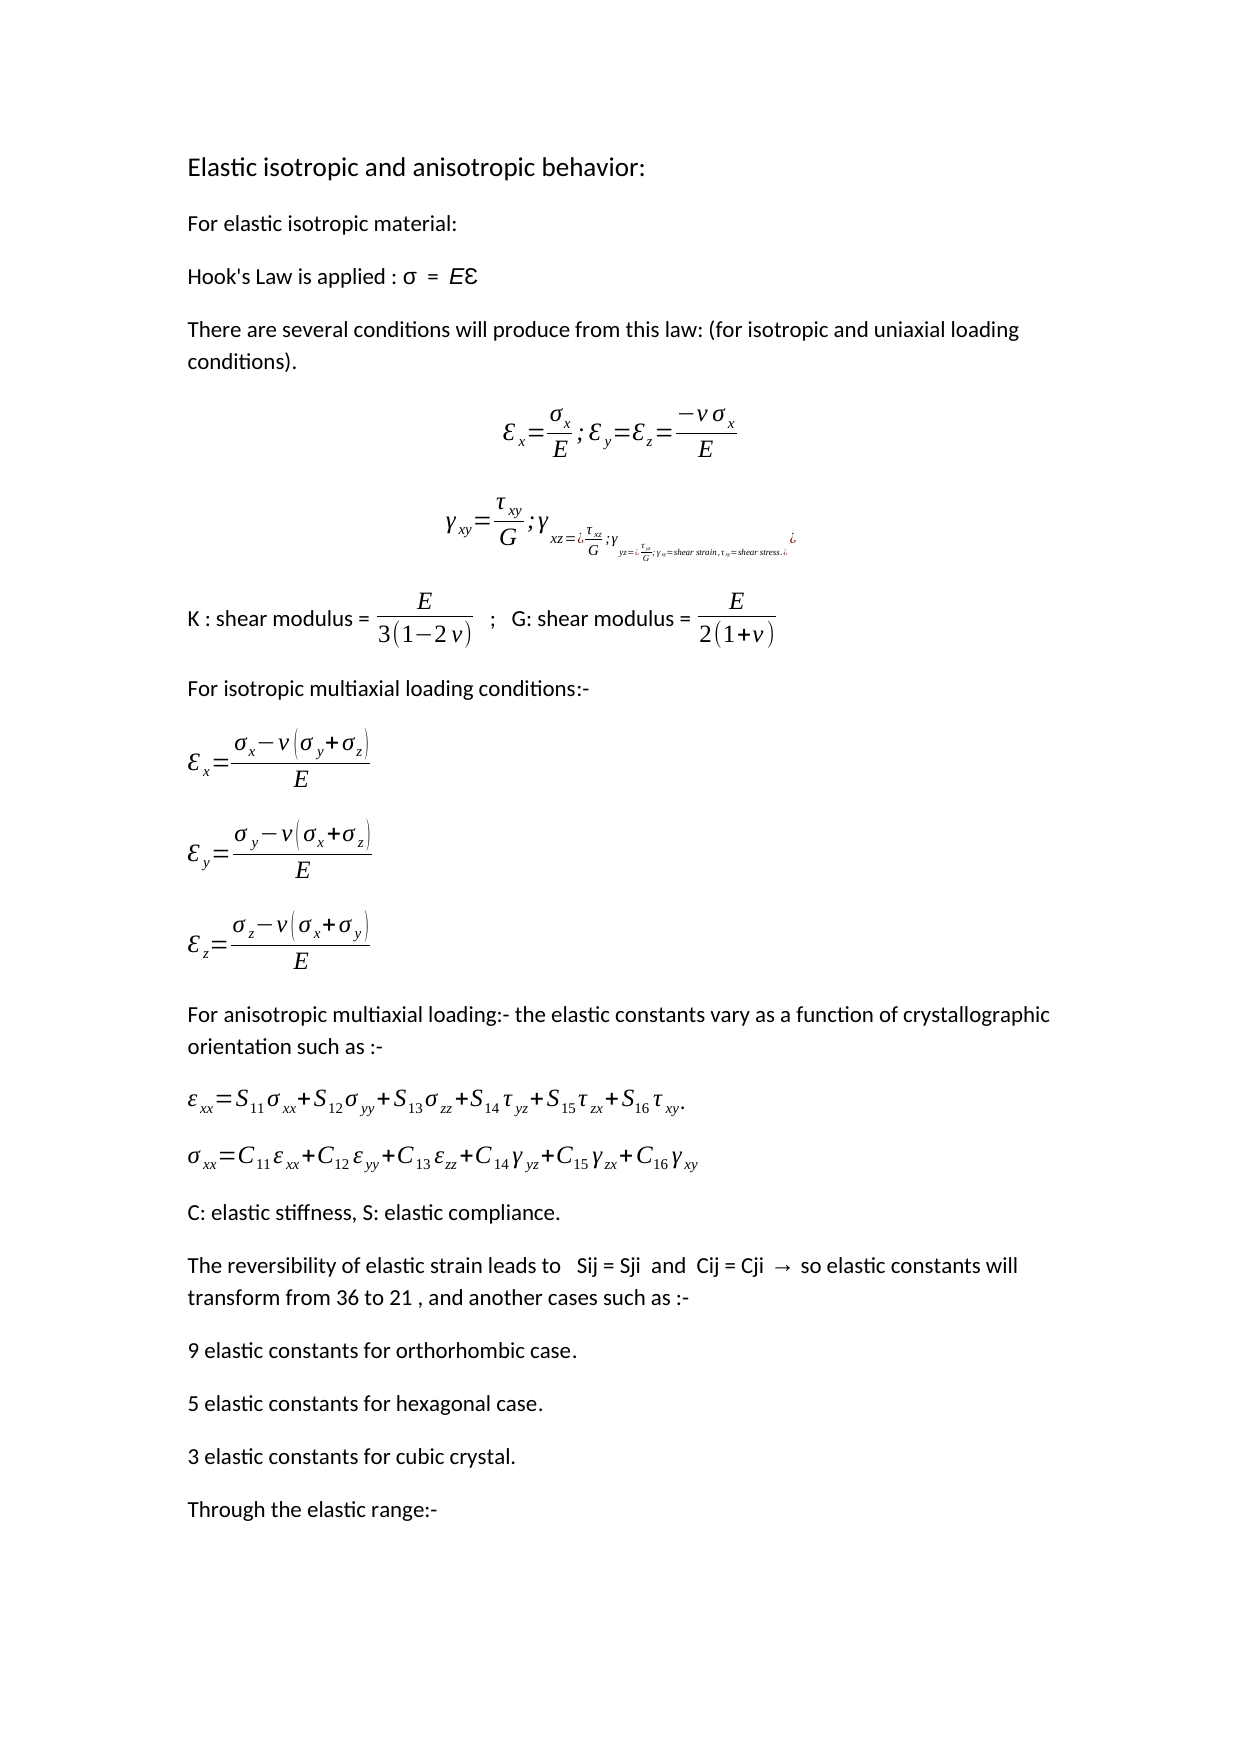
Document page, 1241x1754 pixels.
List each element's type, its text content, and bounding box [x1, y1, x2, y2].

text For elastic isotropic material: [187, 209, 1053, 237]
text K : shear modulus = ; G: shear modulus = [187, 587, 1053, 649]
text Through the elastic range:- [187, 1495, 1053, 1523]
text 3 elastic constants for cubic crystal. [187, 1442, 1053, 1470]
text There are several conditions will produce from this law: (for isotropic and uniaxial loading conditions). [187, 315, 1053, 375]
text 9 elastic constants for orthorhombic case. [187, 1336, 1053, 1364]
text C: elastic stiffness, S: elastic compliance. [187, 1198, 1053, 1226]
text For anisotropic multiaxial loading:- the elastic constants vary as a function of crystallographic orientation such as :- [187, 1000, 1053, 1060]
text The reversibility of elastic strain leads to Sij = Sji and Cij = Cji so elastic constants will transform from 36 to 21 , and another cases such as :- [187, 1251, 1053, 1311]
text Elastic isotropic and anisotropic behavior: [187, 150, 1053, 183]
text 5 elastic constants for hexagonal case. [187, 1389, 1053, 1417]
text . [187, 1085, 1053, 1116]
text Hook's Law is applied : σ = EƐ [187, 262, 1053, 290]
text For isotropic multiaxial loading conditions:- [187, 674, 1053, 702]
